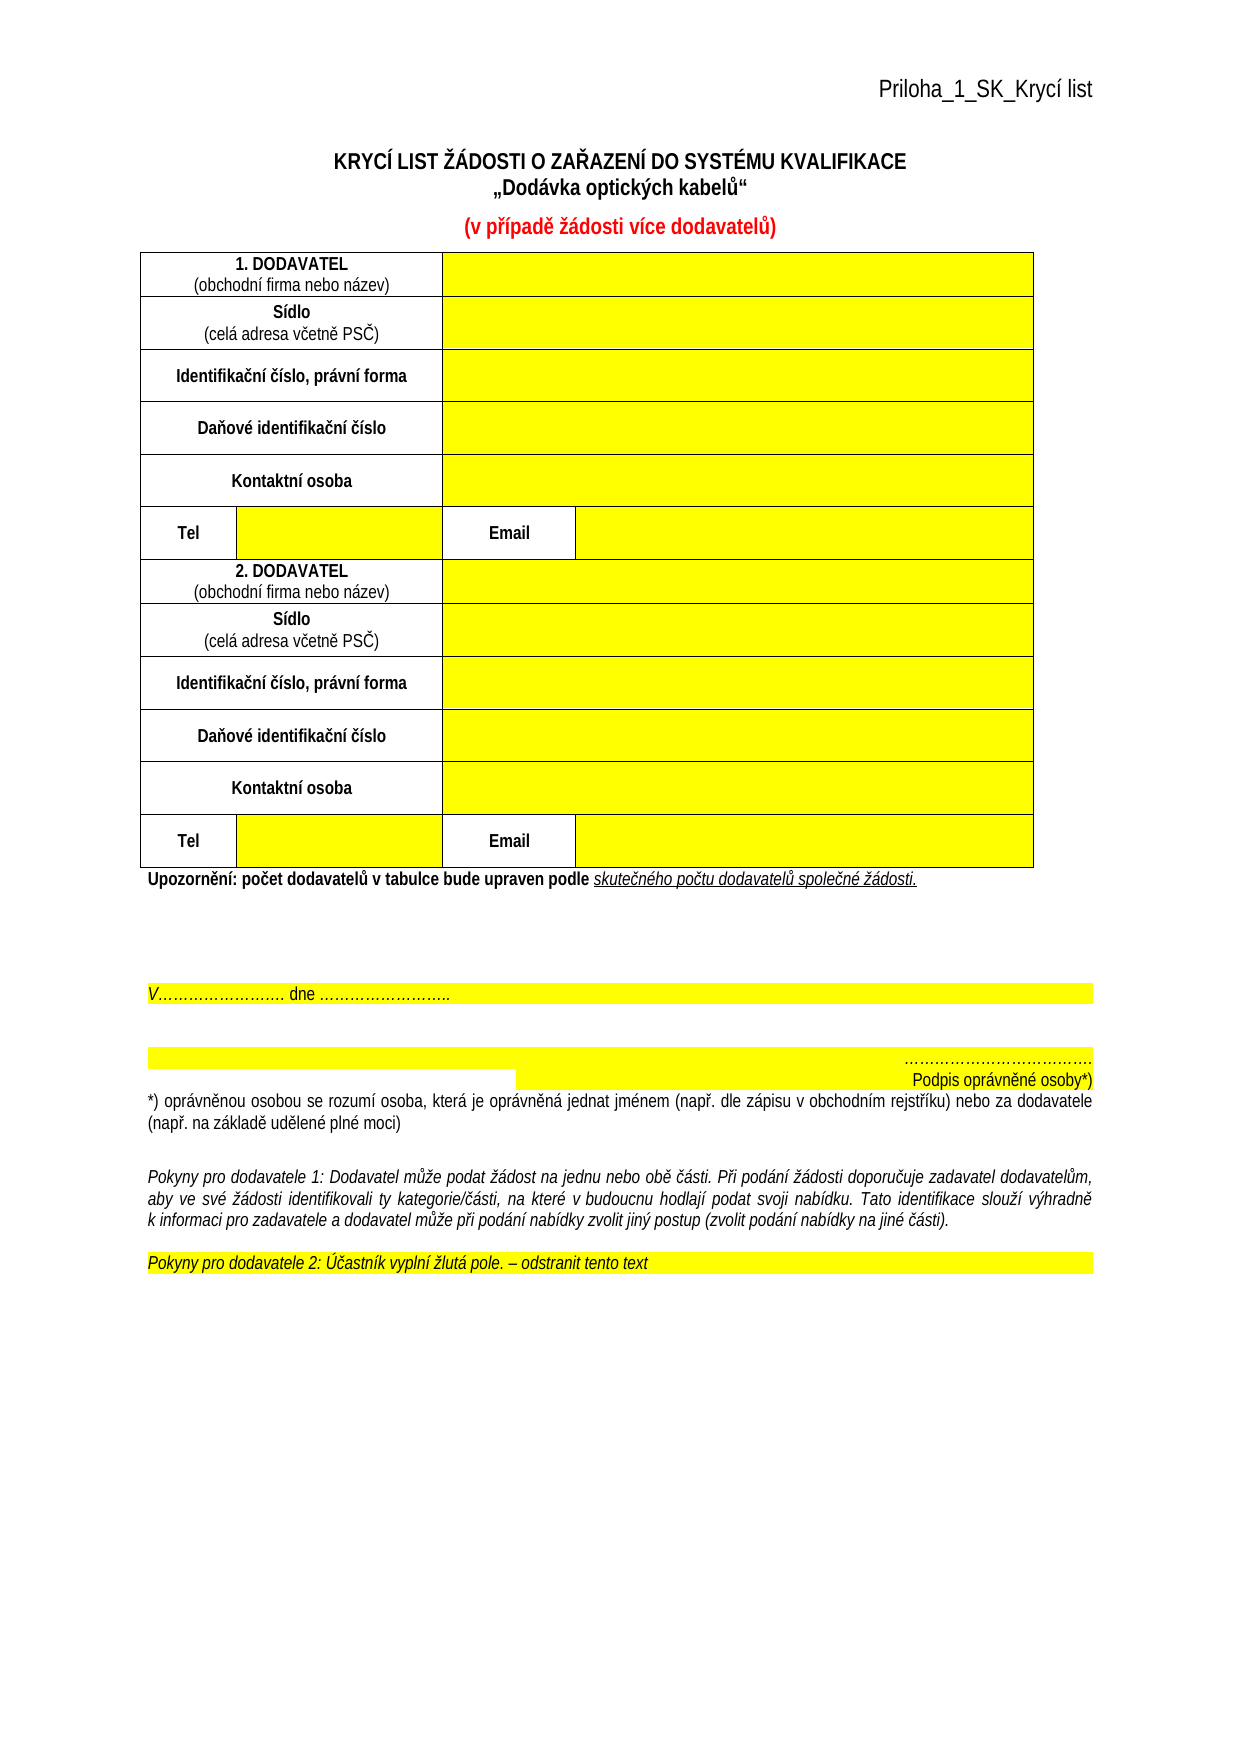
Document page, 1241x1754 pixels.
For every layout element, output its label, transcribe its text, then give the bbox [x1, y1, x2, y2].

text (v případě žádosti více dodavatelů) [148, 213, 1093, 239]
table_cell Daňové identifikační číslo [141, 402, 442, 454]
table_cell Identifikační číslo, právní forma [141, 350, 442, 401]
table_cell Identifikační číslo, právní forma [141, 657, 442, 708]
table_cell 2. DODAVATEL (obchodní firma nebo název) [141, 560, 442, 603]
table_cell [237, 815, 442, 867]
table_cell [443, 560, 1033, 603]
table_header 1. DODAVATEL (obchodní firma nebo název) [141, 253, 442, 296]
table_cell [576, 815, 1033, 867]
table_cell Email [443, 507, 575, 559]
table_cell [443, 350, 1033, 401]
table_cell Kontaktní osoba [141, 762, 442, 814]
text KRYCÍ LIST ŽÁDOSTI O ZAŘAZENÍ DO SYSTÉMU KVALIFIKACE [148, 148, 1093, 174]
table_cell Daňové identifikační číslo [141, 710, 442, 761]
table_cell Kontaktní osoba [141, 455, 442, 506]
text V……………………. dne …………………….. [148, 983, 1093, 1004]
table_cell [443, 297, 1033, 348]
text Pokyny pro dodavatele 1: Dodavatel může podat žádost na jednu nebo obě části. Při podání žádosti doporučuje zadavatel dodavatelům, aby ve své žádosti identifikovali ty kategorie/části, na které v budoucnu hodlají podat svoji nabídku. Tato identifikace slouží výhradně k informaci pro zadavatele a dodavatel může při podání nabídky zvolit jiný postup (zvolit podání nabídky na jiné části). [148, 1166, 1093, 1231]
table_cell [443, 762, 1033, 814]
table_cell Email [443, 815, 575, 867]
table_cell [237, 507, 442, 559]
table_cell [576, 507, 1033, 559]
text Pokyny pro dodavatele 2: Účastník vyplní žlutá pole. – odstranit tento text [148, 1252, 1093, 1274]
table_cell [443, 657, 1033, 708]
table_cell Tel [141, 815, 236, 867]
text *) oprávněnou osobou se rozumí osoba, která je oprávněná jednat jménem (např. dle zápisu v obchodním rejstříku) nebo za dodavatele (např. na základě udělené plné moci) [148, 1090, 1093, 1133]
table_cell [443, 710, 1033, 761]
text Upozornění: počet dodavatelů v tabulce bude upraven podle skutečného počtu dodavatelů společné žádosti. [148, 868, 1093, 889]
text Podpis oprávněné osoby*) [516, 1069, 1093, 1090]
table_cell Sídlo (celá adresa včetně PSČ) [141, 297, 442, 348]
text ………………………………. [148, 1047, 1093, 1069]
table_cell Sídlo (celá adresa včetně PSČ) [141, 604, 442, 656]
table_cell [443, 604, 1033, 656]
table_cell [443, 455, 1033, 506]
table_header [443, 253, 1033, 296]
table_cell Tel [141, 507, 236, 559]
table_cell [443, 402, 1033, 454]
text „Dodávka optických kabelů“ [148, 174, 1093, 200]
